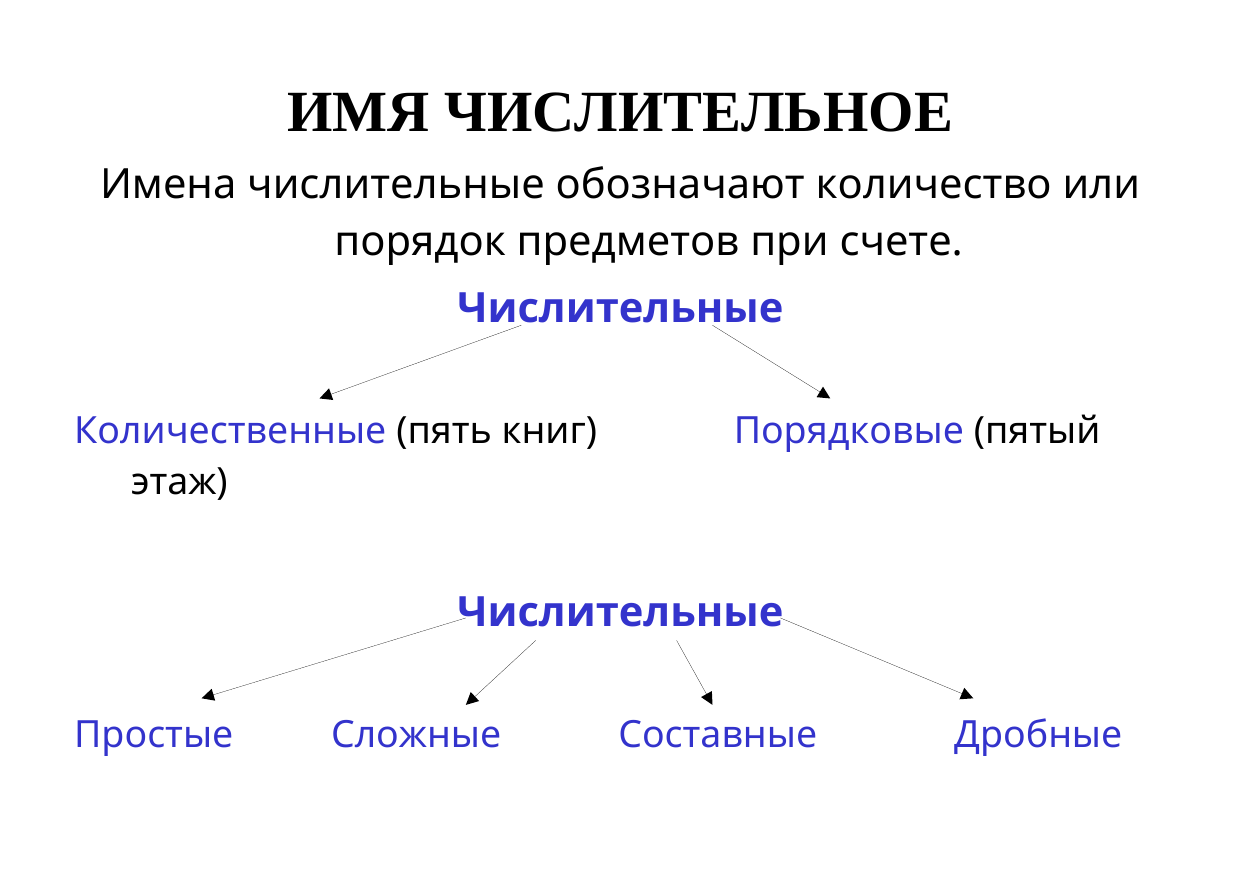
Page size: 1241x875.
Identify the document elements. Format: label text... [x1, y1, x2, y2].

text Числительные [74, 582, 1166, 639]
text Количественные (пять книг) Порядковые (пятый этаж) [74, 403, 1166, 505]
text ИМЯ ЧИСЛИТЕЛЬНОЕ [74, 77, 1166, 144]
text Имена числительные обозначают количество или порядок предметов при счете. [74, 154, 1166, 267]
text Простые Сложные Составные Дробные [74, 708, 1166, 759]
text Числительные [74, 277, 1166, 334]
